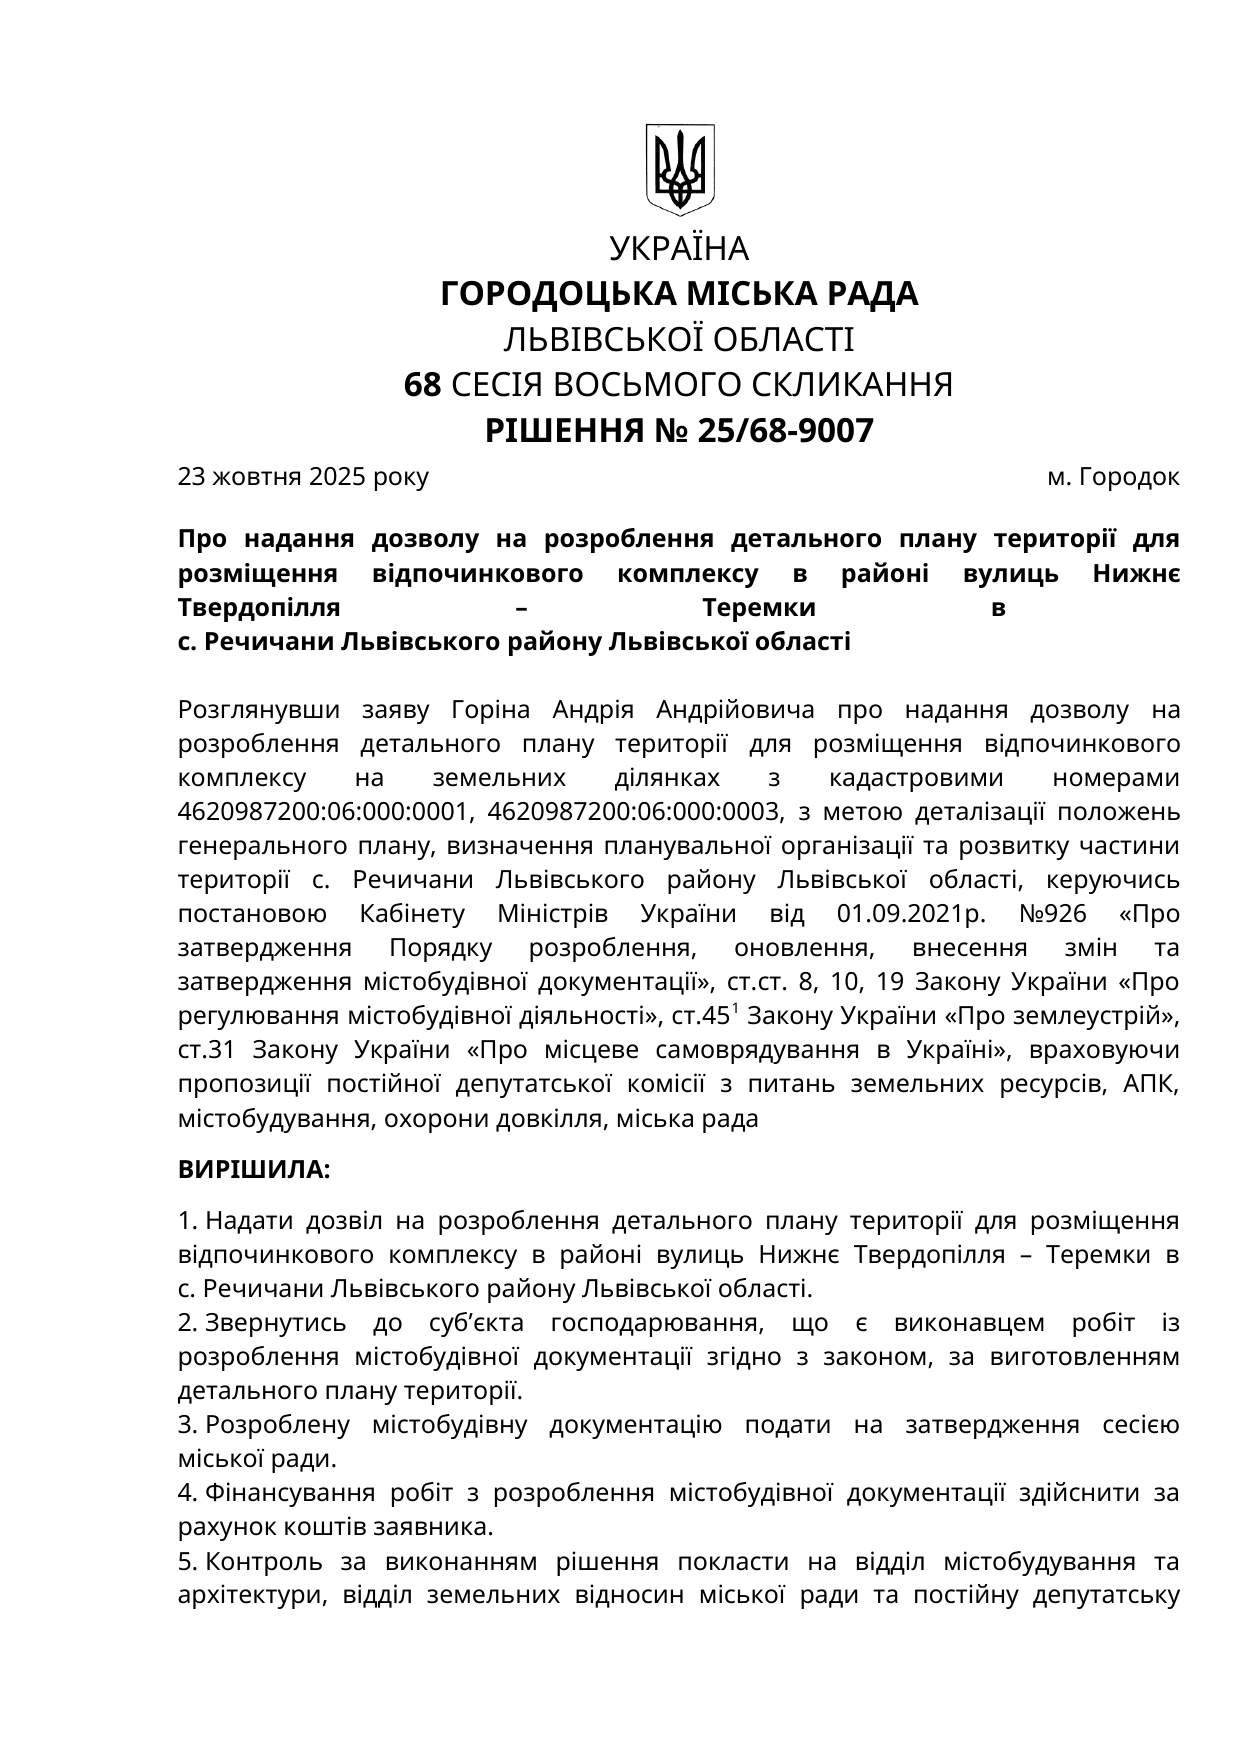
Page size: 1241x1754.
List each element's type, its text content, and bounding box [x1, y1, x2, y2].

text ГОРОДОЦЬКА МІСЬКА РАДА [177, 270, 1181, 316]
text ВИРІШИЛА: [177, 1151, 1181, 1185]
text ЛЬВІВСЬКОЇ ОБЛАСТІ [177, 316, 1181, 361]
picture [633, 118, 726, 221]
list Звернутись до суб’єкта господарювання, що є виконавцем робіт із розроблення містобудівної документації згідно з законом, за виготовленням детального плану території. [177, 1305, 1181, 1407]
list Надати дозвіл на розроблення детального плану території для розміщення відпочинкового комплексу в районі вулиць Нижнє Твердопілля – Теремки в с. Речичани Львівського району Львівської області. [177, 1202, 1181, 1305]
text РІШЕННЯ № 25/68-9007 [177, 406, 1181, 452]
list Розроблену містобудівну документацію подати на затвердження сесією міської ради. [177, 1407, 1181, 1475]
text 23 жовтня 2025 року м. Городок [177, 459, 1181, 493]
list Фінансування робіт з розроблення містобудівної документації здійснити за рахунок коштів заявника. [177, 1475, 1181, 1543]
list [177, 1543, 1181, 1611]
text 68 сесія восьмого скликання [177, 361, 1181, 406]
text УКРАЇНА [177, 225, 1181, 270]
text Розглянувши заяву Горіна Андрія Андрійовича про надання дозволу на розроблення детального плану території для розміщення відпочинкового комплексу на земельних ділянках з кадастровими номерами 4620987200:06:000:0001, 4620987200:06:000:0003, з метою деталізації положень генерального плану, визначення планувальної організації та розвитку частини території с. Речичани Львівського району Львівської області, керуючись постановою Кабінету Міністрів України від 01.09.2021р. №926 «Про затвердження Порядку розроблення, оновлення, внесення змін та затвердження містобудівної документації», ст.ст. 8, 10, 19 Закону України «Про регулювання містобудівної діяльності», ст.451 Закону України «Про землеустрій», ст.31 Закону України «Про місцеве самоврядування в Україні», враховуючи пропозиції постійної депутатської комісії з питань земельних ресурсів, АПК, містобудування, охорони довкілля, міська рада [177, 691, 1181, 1134]
text Про надання дозволу на розроблення детального плану території для розміщення відпочинкового комплексу в районі вулиць Нижнє Твердопілля – Теремки в с. Речичани Львівського району Львівської області [177, 521, 1181, 657]
